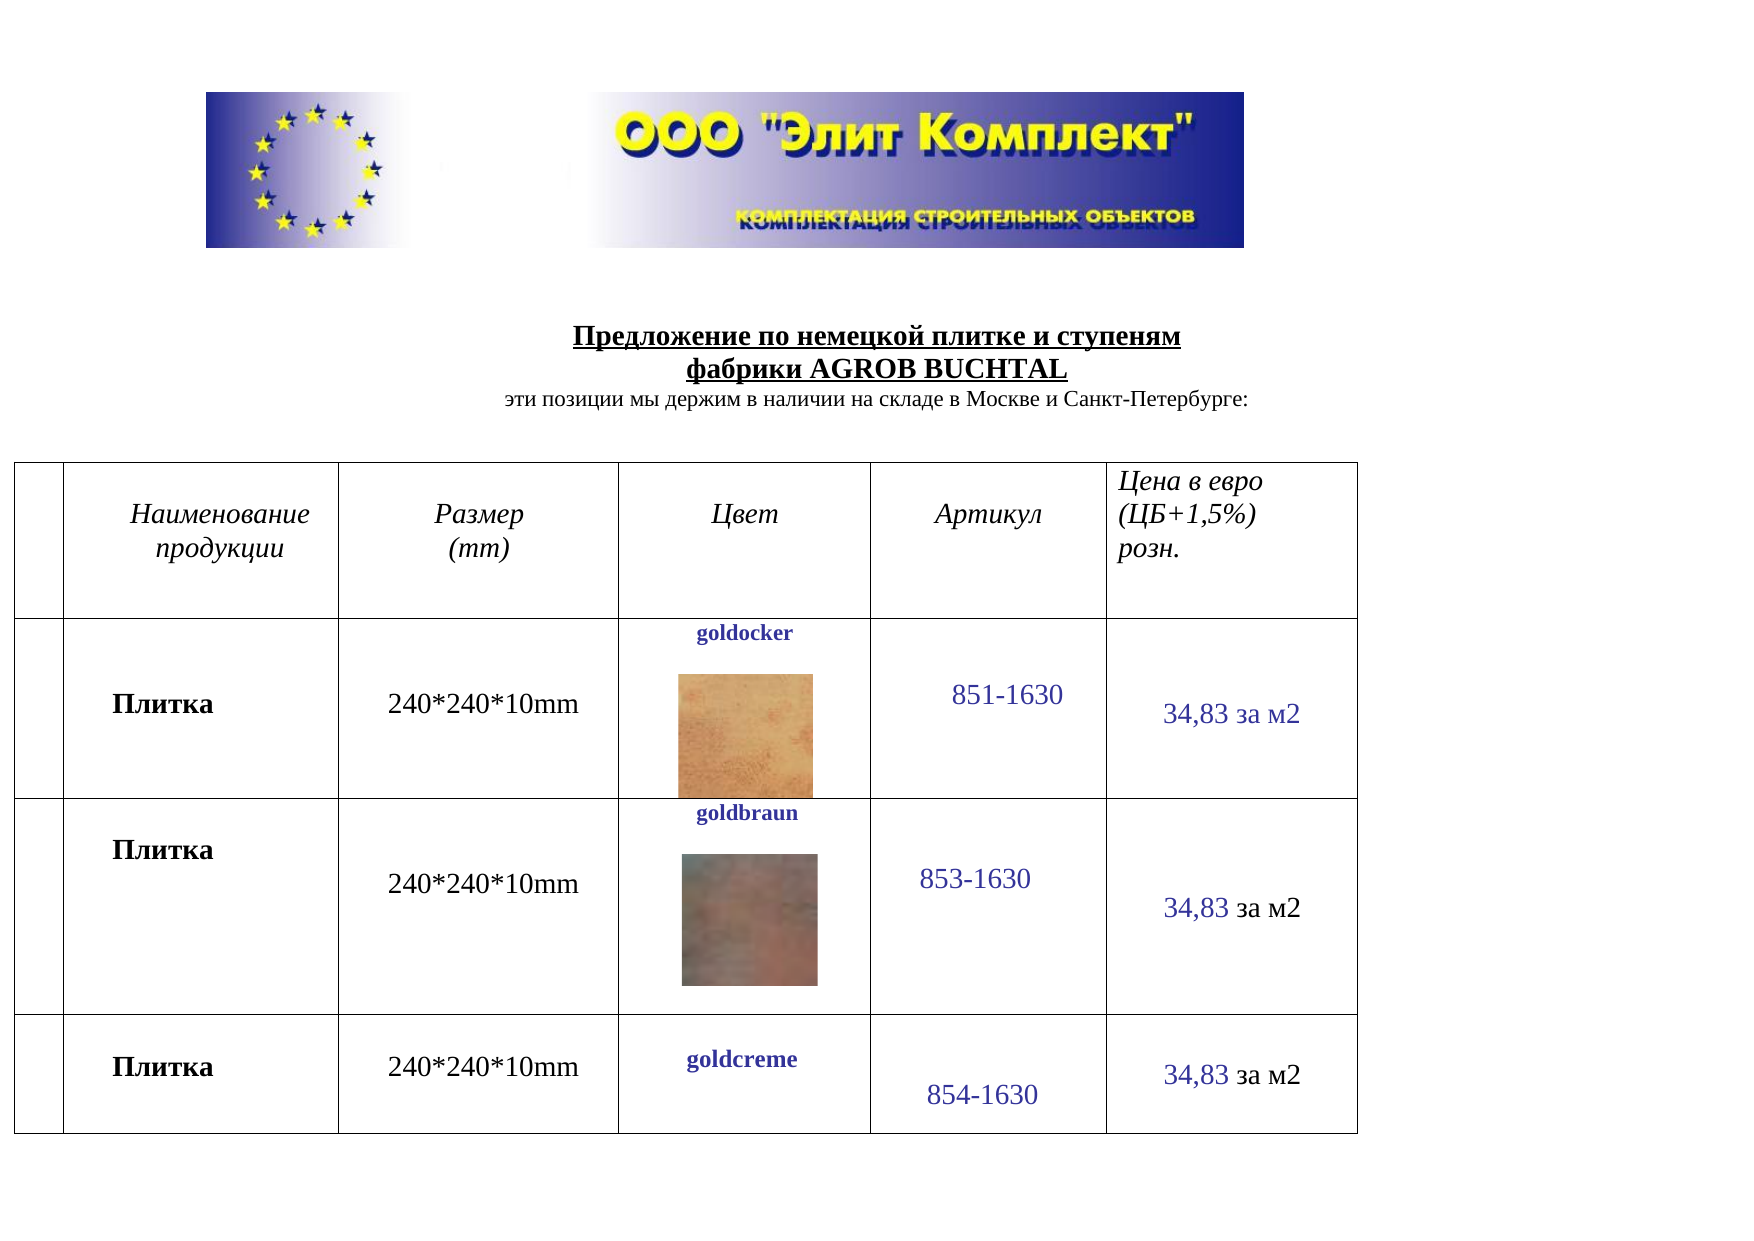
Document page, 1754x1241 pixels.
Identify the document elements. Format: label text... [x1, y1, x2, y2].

table_header [15, 463, 63, 618]
table_cell goldcreme [619, 1015, 870, 1133]
table_cell 34,83 за м2 [1107, 1015, 1357, 1133]
table_cell Плитка [64, 619, 338, 798]
table_cell 34,83 за м2 [1107, 619, 1357, 798]
table_cell 34,83 за м2 [1107, 799, 1357, 1014]
table_cell goldocker [619, 619, 870, 798]
table_header Размер (mm) [339, 463, 618, 618]
text эти позиции мы держим в наличии на складе в Москве и Санкт-Петербурге: [59, 385, 1695, 411]
picture [206, 92, 1244, 248]
table_cell 240*240*10mm [339, 619, 618, 798]
table_header Артикул [871, 463, 1106, 618]
text фабрики AGROB BUCHTAL [59, 351, 1695, 385]
table_header Цена в евро (ЦБ+1,5%) розн. [1107, 463, 1357, 618]
table_cell Плитка [64, 1015, 338, 1133]
table_header Наименование продукции [64, 463, 338, 618]
table_cell 240*240*10mm [339, 799, 618, 1014]
table_cell [15, 619, 63, 798]
table_cell Плитка [64, 799, 338, 1014]
table_cell [15, 799, 63, 1014]
table_cell goldbraun [619, 799, 870, 1014]
table_header Цвет [619, 463, 870, 618]
table_cell 240*240*10mm [339, 1015, 618, 1133]
table_cell 854-1630 [871, 1015, 1106, 1133]
table_cell 853-1630 [871, 799, 1106, 1014]
text Предложение по немецкой плитке и ступеням [59, 318, 1695, 351]
table_cell [15, 1015, 63, 1133]
table_cell 851-1630 [871, 619, 1106, 798]
